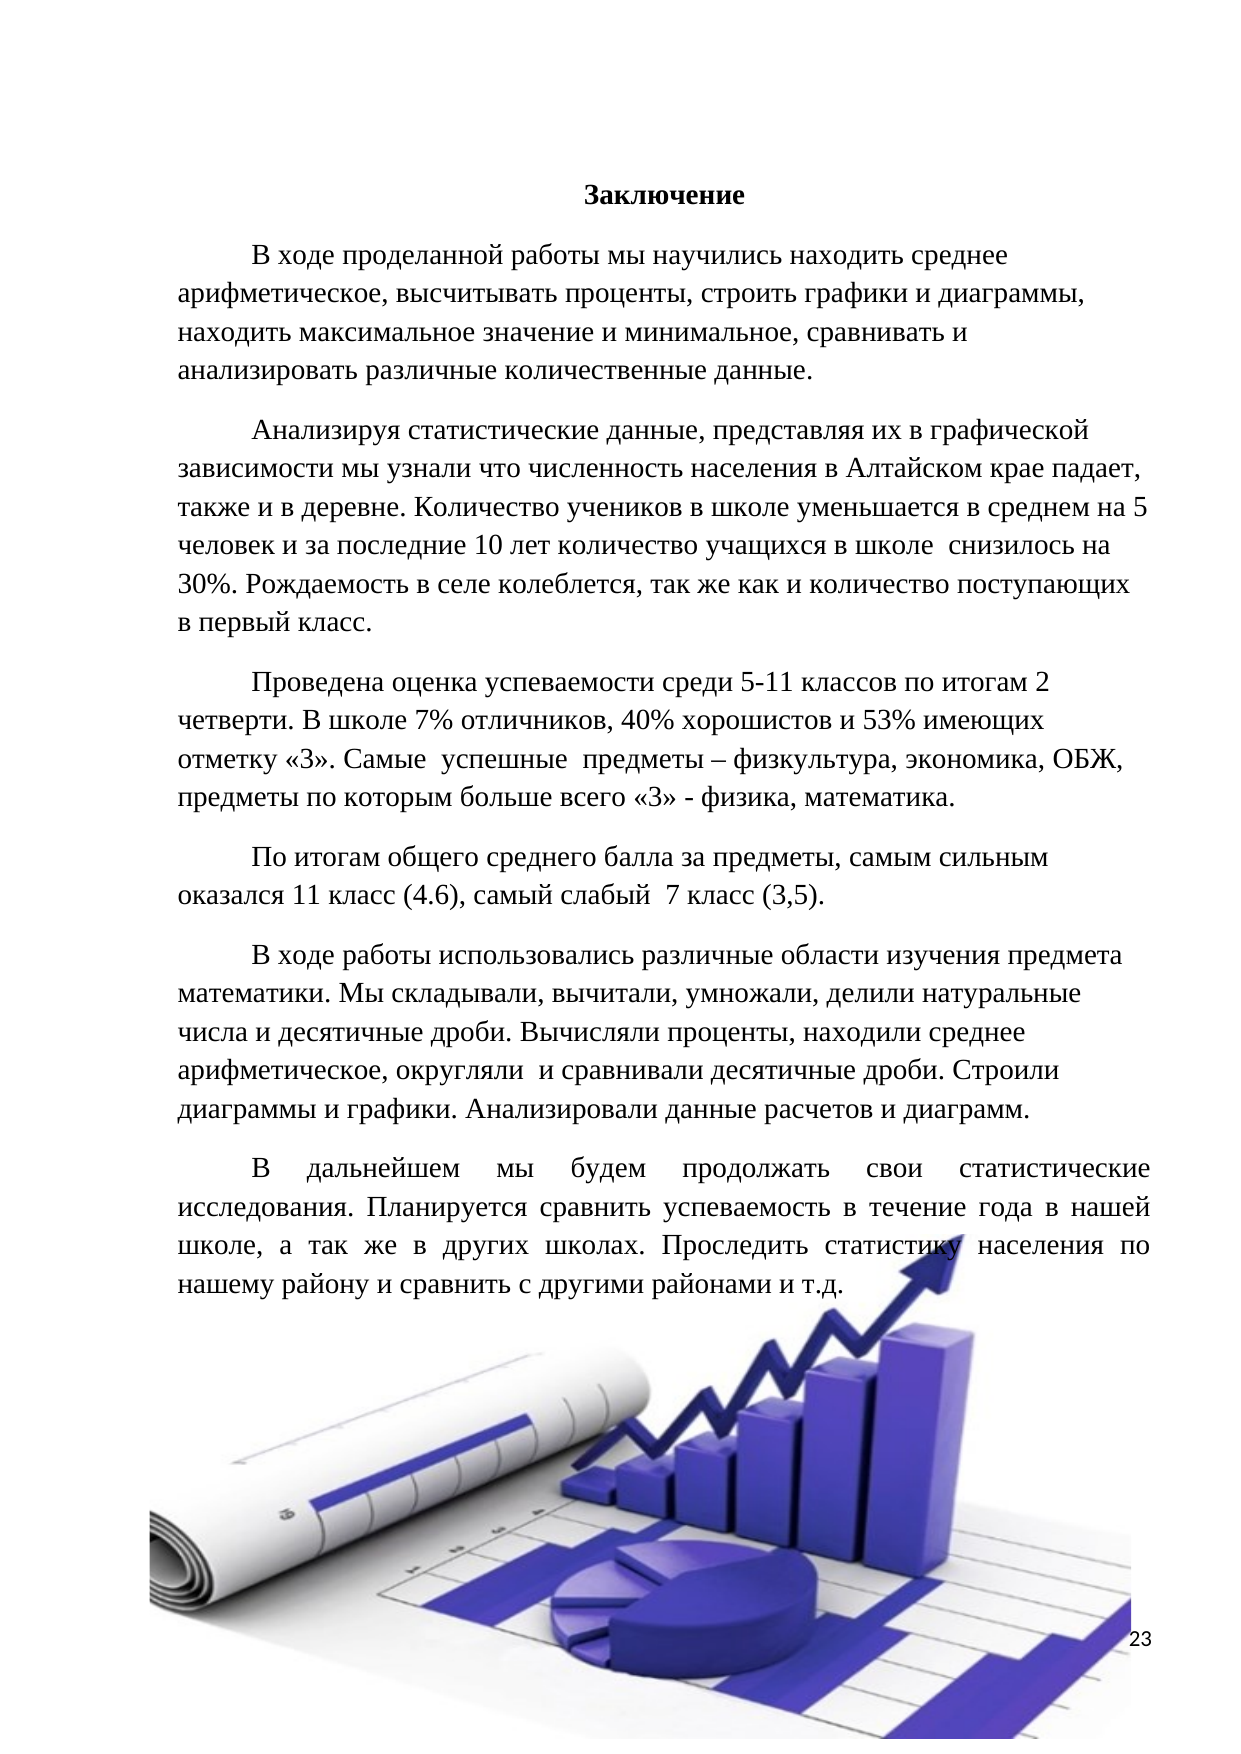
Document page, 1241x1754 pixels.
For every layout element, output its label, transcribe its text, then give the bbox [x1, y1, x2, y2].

text Анализируя статистические данные, представляя их в графической зависимости мы узнали что численность населения в Алтайском крае падает, также и в деревне. Количество учеников в школе уменьшается в среднем на 5 человек и за последние 10 лет количество учащихся в школе снизилось на 30%. Рождаемость в селе колеблется, так же как и количество поступающих в первый класс. [177, 412, 1152, 638]
picture [149, 1234, 1132, 1739]
text Заключение [177, 177, 1152, 211]
text В дальнейшем мы будем продолжать свои статистические исследования. Планируется сравнить успеваемость в течение года в нашей школе, а так же в других школах. Проследить статистику населения по нашему району и сравнить с другими районами и т.д. [177, 1150, 1152, 1299]
text По итогам общего среднего балла за предметы, самым сильным оказался 11 класс (4.6), самый слабый 7 класс (3,5). [177, 839, 1152, 911]
text В ходе проделанной работы мы научились находить среднее арифметическое, высчитывать проценты, строить графики и диаграммы, находить максимальное значение и минимальное, сравнивать и анализировать различные количественные данные. [177, 237, 1152, 386]
text Проведена оценка успеваемости среди 5-11 классов по итогам 2 четверти. В школе 7% отличников, 40% хорошистов и 53% имеющих отметку «3». Самые успешные предметы – физкультура, экономика, ОБЖ, предметы по которым больше всего «3» - физика, математика. [177, 664, 1152, 813]
text В ходе работы использовались различные области изучения предмета математики. Мы складывали, вычитали, умножали, делили натуральные числа и десятичные дроби. Вычисляли проценты, находили среднее арифметическое, округляли и сравнивали десятичные дроби. Строили диаграммы и графики. Анализировали данные расчетов и диаграмм. [177, 937, 1152, 1124]
